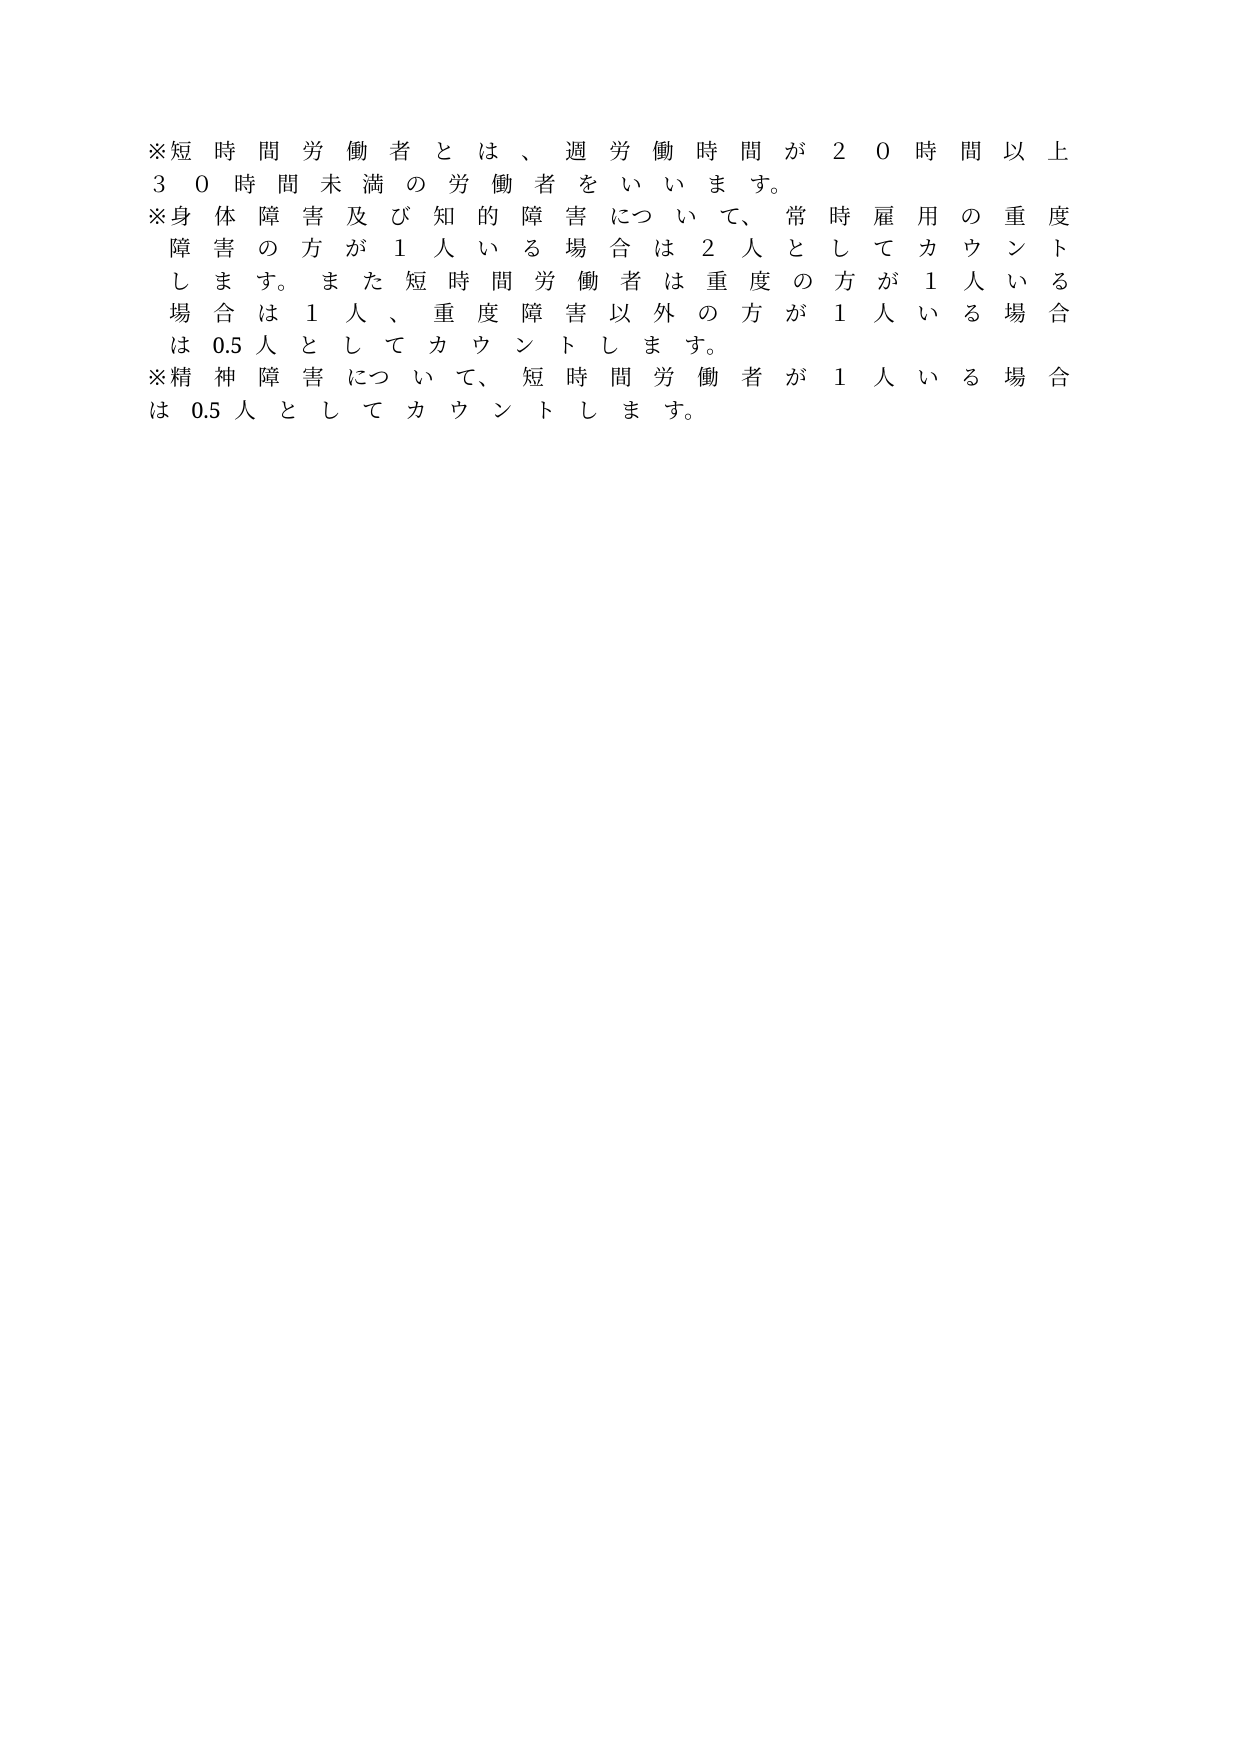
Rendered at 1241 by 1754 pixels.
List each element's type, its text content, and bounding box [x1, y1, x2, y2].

text ※精神障害について、短時間労働者が１人いる場合は0.5人としてカウントします。 [148, 360, 1092, 425]
text ※身体障害及び知的障害について、常時雇用の重度障害の方が１人いる場合は２人としてカウントします。また短時間労働者は重度の方が１人いる場合は１人、重度障害以外の方が１人いる場合は0.5人としてカウントします。 [148, 199, 1092, 360]
text ※短時間労働者とは、週労働時間が２０時間以上３０時間未満の労働者をいいます。 [148, 134, 1092, 199]
